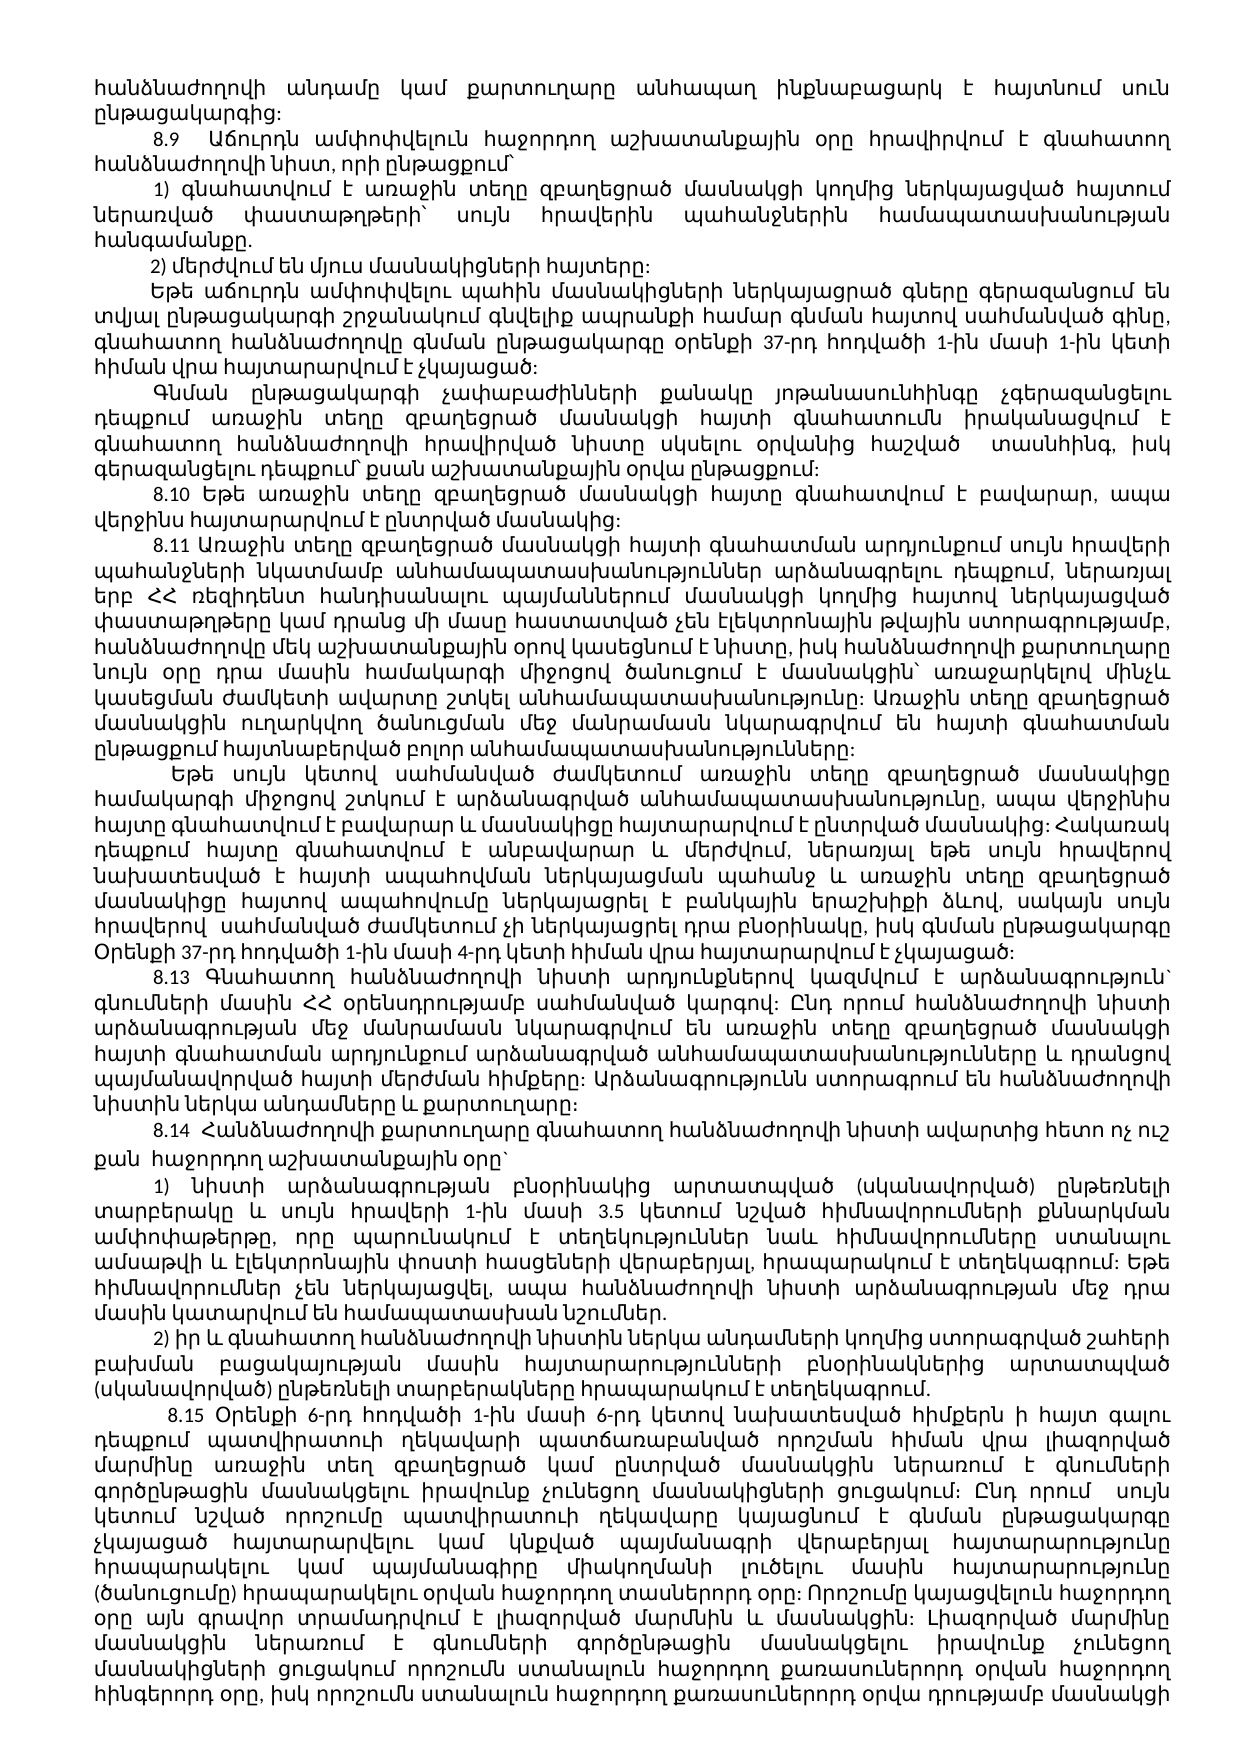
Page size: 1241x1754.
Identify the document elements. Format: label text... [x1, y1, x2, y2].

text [94, 75, 1171, 126]
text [94, 1402, 1171, 1707]
text 8.10 Եթե առաջին տեղը զբաղեցրած մասնակցի հայտը գնահատվում է բավարար, ապա վերջինս հայտարարվում է ընտրված մասնակից: [94, 482, 1171, 532]
text 8.13 Գնահատող հանձնաժողովի նիստի արդյունքներով կազմվում է արձանագրություն` գնումների մասին ՀՀ օրենսդրությամբ սահմանված կարգով: Ընդ որում հանձնաժողովի նիստի արձանագրության մեջ մանրամասն նկարագրվում են առաջին տեղը զբաղեցրած մասնակցի հայտի գնահատման արդյունքում արձանագրված անհամապատասխանությունները և դրանցով պայմանավորված հայտի մերժման հիմքերը: Արձանագրությունն ստորագրում են հանձնաժողովի նիստին ներկա անդամները և քարտուղարը։ [94, 964, 1171, 1117]
text 1) գնահատվում է առաջին տեղը զբաղեցրած մասնակցի կողմից ներկայացված հայտում ներառված փաստաթղթերի՝ սույն հրավերին պահանջներին համապատասխանության հանգամանքը. [94, 177, 1171, 253]
text Եթե սույն կետով սահմանված ժամկետում առաջին տեղը զբաղեցրած մասնակիցը համակարգի միջոցով շտկում է արձանագրված անհամապատասխանությունը, ապա վերջինիս հայտը գնահատվում է բավարար և մասնակիցը հայտարարվում է ընտրված մասնակից: Հակառակ դեպքում հայտը գնահատվում է անբավարար և մերժվում, ներառյալ եթե սույն հրավերով նախատեսված է հայտի ապահովման ներկայացման պահանջ և առաջին տեղը զբաղեցրած մասնակիցը հայտով ապահովումը ներկայացրել է բանկային երաշխիքի ձևով, սակայն սույն հրավերով սահմանված ժամկետում չի ներկայացրել դրա բնօրինակը, իսկ գնման ընթացակարգը Օրենքի 37-րդ հոդվածի 1-ին մասի 4-րդ կետի հիման վրա հայտարարվում է չկայացած: [94, 761, 1171, 964]
text Եթե աճուրդն ամփոփվելու պահին մասնակիցների ներկայացրած գները գերազանցում են տվյալ ընթացակարգի շրջանակում գնվելիք ապրանքի համար գնման հայտով սահմանված գինը, գնահատող հանձնաժողովը գնման ընթացակարգը օրենքի 37-րդ հոդվածի 1-ին մասի 1-ին կետի հիման վրա հայտարարվում է չկայացած: [94, 278, 1171, 380]
text Գնման ընթացակարգի չափաբաժինների քանակը յոթանասունհինգը չգերազանցելու դեպքում առաջին տեղը զբաղեցրած մասնակցի հայտի գնահատումն իրականացվում է գնահատող հանձնաժողովի հրավիրված նիստը սկսելու օրվանից հաշված տասնհինգ, իսկ գերազանցելու դեպքում՝ քսան աշխատանքային օրվա ընթացքում: [94, 380, 1171, 482]
text 1) նիստի արձանագրության բնօրինակից արտատպված (սկանավորված) ընթեռնելի տարբերակը և սույն հրավերի 1-ին մասի 3.5 կետում նշված հիմնավորումների քննարկման ամփոփաթերթը, որը պարունակում է տեղեկություններ նաև հիմնավորումները ստանալու ամսաթվի և էլեկտրոնային փոստի հասցեների վերաբերյալ, հրապարակում է տեղեկագրում: Եթե հիմնավորումներ չեն ներկայացվել, ապա հանձնաժողովի նիստի արձանագրության մեջ դրա մասին կատարվում են համապատասխան նշումներ. [94, 1173, 1171, 1326]
text 8.11 Առաջին տեղը զբաղեցրած մասնակցի հայտի գնահատման արդյունքում սույն հրավերի պահանջների նկատմամբ անհամապատասխանություններ արձանագրելու դեպքում, ներառյալ երբ ՀՀ ռեզիդենտ հանդիսանալու պայմաններում մասնակցի կողմից հայտով ներկայացված փաստաթղթերը կամ դրանց մի մասը հաստատված չեն էլեկտրոնային թվային ստորագրությամբ, հանձնաժողովը մեկ աշխատանքային օրով կասեցնում է նիստը, իսկ հանձնաժողովի քարտուղարը նույն օրը դրա մասին համակարգի միջոցով ծանուցում է մասնակցին՝ առաջարկելով մինչև կասեցման ժամկետի ավարտը շտկել անհամապատասխանությունը: Առաջին տեղը զբաղեցրած մասնակցին ուղարկվող ծանուցման մեջ մանրամասն նկարագրվում են հայտի գնահատման ընթացքում հայտնաբերված բոլոր անհամապատասխանությունները: [94, 532, 1171, 761]
text 2) մերժվում են մյուս մասնակիցների հայտերը: [94, 253, 1171, 278]
text 2) իր և գնահատող հանձնաժողովի նիստին ներկա անդամների կողմից ստորագրված շահերի բախման բացակայության մասին հայտարարությունների բնօրինակներից արտատպված (սկանավորված) ընթեռնելի տարբերակները հրապարակում է տեղեկագրում. [94, 1326, 1171, 1402]
text 8.14 Հանձնաժողովի քարտուղարը գնահատող հանձնաժողովի նիստի ավարտից հետո ոչ ուշ քան հաջորդող աշխատանքային օրը` [94, 1117, 1171, 1173]
text 8.9 Աճուրդն ամփոփվելուն հաջորդող աշխատանքային օրը հրավիրվում է գնահատող հանձնաժողովի նիստ, որի ընթացքում՝ [94, 126, 1171, 177]
